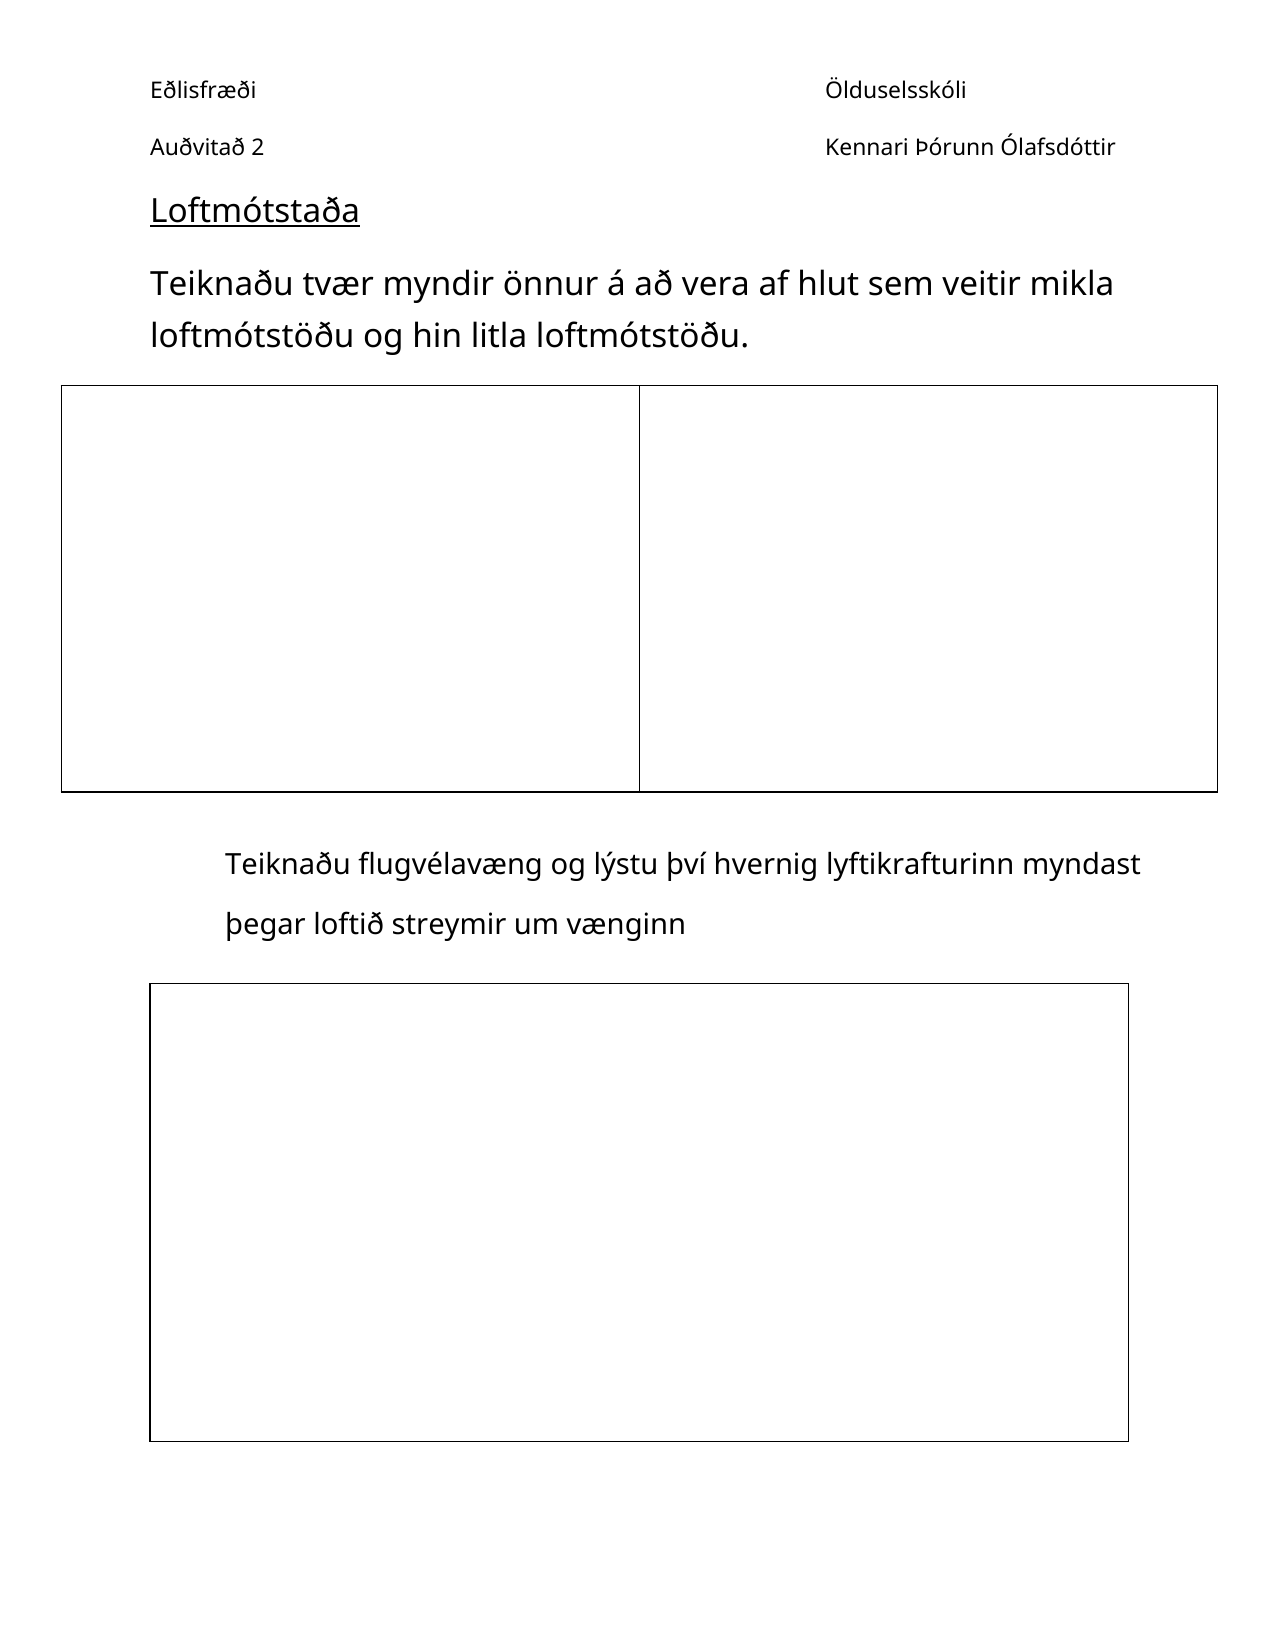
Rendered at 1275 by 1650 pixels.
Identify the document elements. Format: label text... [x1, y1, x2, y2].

table_header [640, 386, 1217, 791]
table_header [151, 984, 1128, 1441]
table_header [62, 386, 639, 791]
text Loftmótstaða [150, 186, 1181, 232]
text Teiknaðu tvær myndir önnur á að vera af hlut sem veitir mikla loftmótstöðu og hin litla loftmótstöðu. [150, 259, 1181, 357]
list Teiknaðu flugvélavæng og lýstu því hvernig lyftikrafturinn myndast þegar loftið streymir um vænginn [225, 843, 1181, 943]
